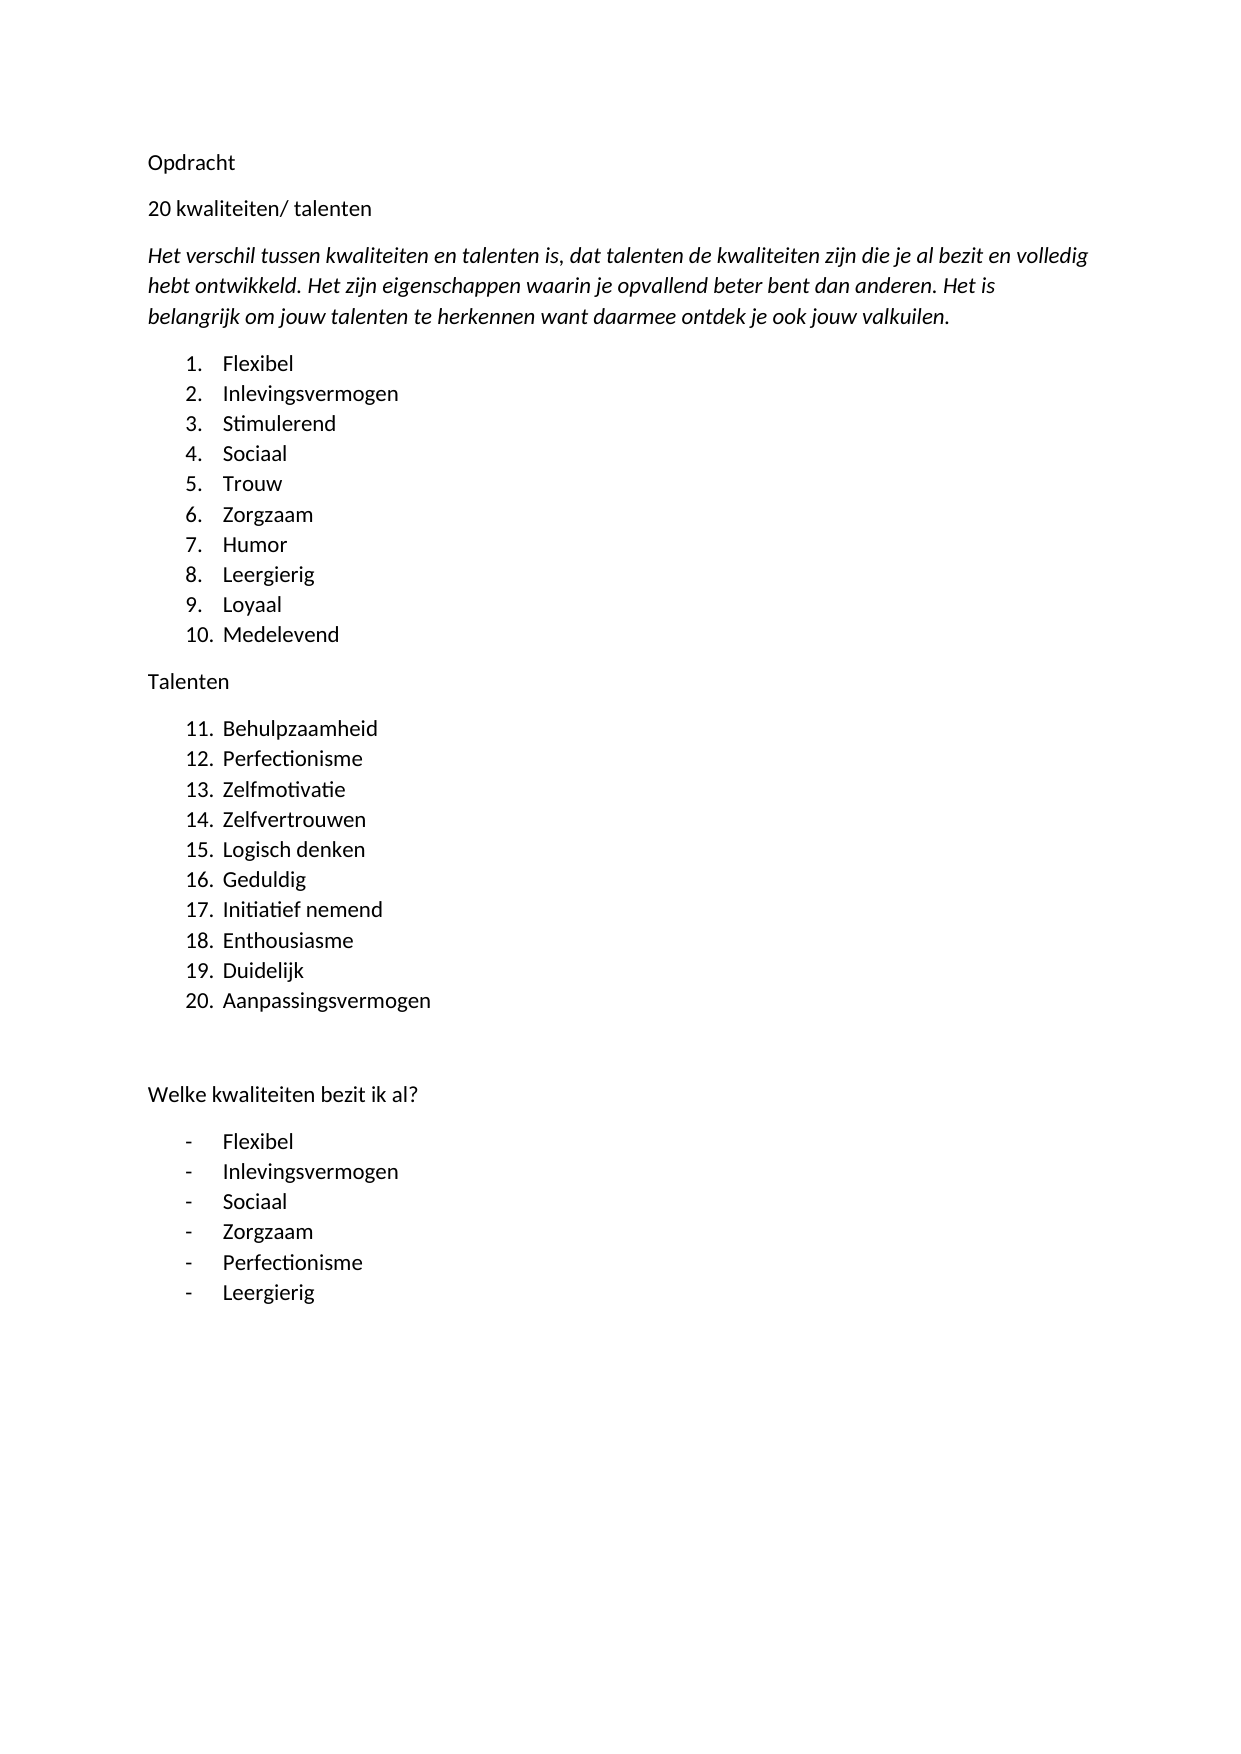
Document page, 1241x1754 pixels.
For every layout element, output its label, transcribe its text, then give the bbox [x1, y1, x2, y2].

list Sociaal [185, 439, 1093, 467]
list Medelevend [185, 621, 1093, 648]
text Het verschil tussen kwaliteiten en talenten is, dat talenten de kwaliteiten zijn die je al bezit en volledig hebt ontwikkeld. Het zijn eigenschappen waarin je opvallend beter bent dan anderen. Het is belangrijk om jouw talenten te herkennen want daarmee ontdek je ook jouw valkuilen. [148, 241, 1093, 330]
list Leergierig [185, 560, 1093, 588]
list Zelfvertrouwen [185, 805, 1093, 833]
list Zorgzaam [185, 500, 1093, 528]
list Zorgzaam [185, 1217, 1093, 1245]
list Sociaal [185, 1187, 1093, 1215]
text Welke kwaliteiten bezit ik al? [148, 1080, 1093, 1108]
list Loyaal [185, 590, 1093, 618]
list Geduldig [185, 865, 1093, 893]
list Flexibel [185, 349, 1093, 377]
list Logisch denken [185, 835, 1093, 863]
list Trouw [185, 469, 1093, 497]
list Inlevingsvermogen [185, 1157, 1093, 1185]
list Inlevingsvermogen [185, 379, 1093, 407]
list Enthousiasme [185, 926, 1093, 954]
list Perfectionisme [185, 1248, 1093, 1276]
list Duidelijk [185, 956, 1093, 984]
list Leergierig [185, 1278, 1093, 1306]
list Initiatief nemend [185, 896, 1093, 923]
list Zelfmotivatie [185, 775, 1093, 803]
text Opdracht [148, 148, 1093, 176]
list Behulpzaamheid [185, 714, 1093, 742]
text 20 kwaliteiten/ talenten [148, 194, 1093, 222]
list Flexibel [185, 1127, 1093, 1155]
list Aanpassingsvermogen [185, 986, 1093, 1014]
list Stimulerend [185, 409, 1093, 437]
list Humor [185, 530, 1093, 558]
text Talenten [148, 667, 1093, 695]
list Perfectionisme [185, 744, 1093, 772]
